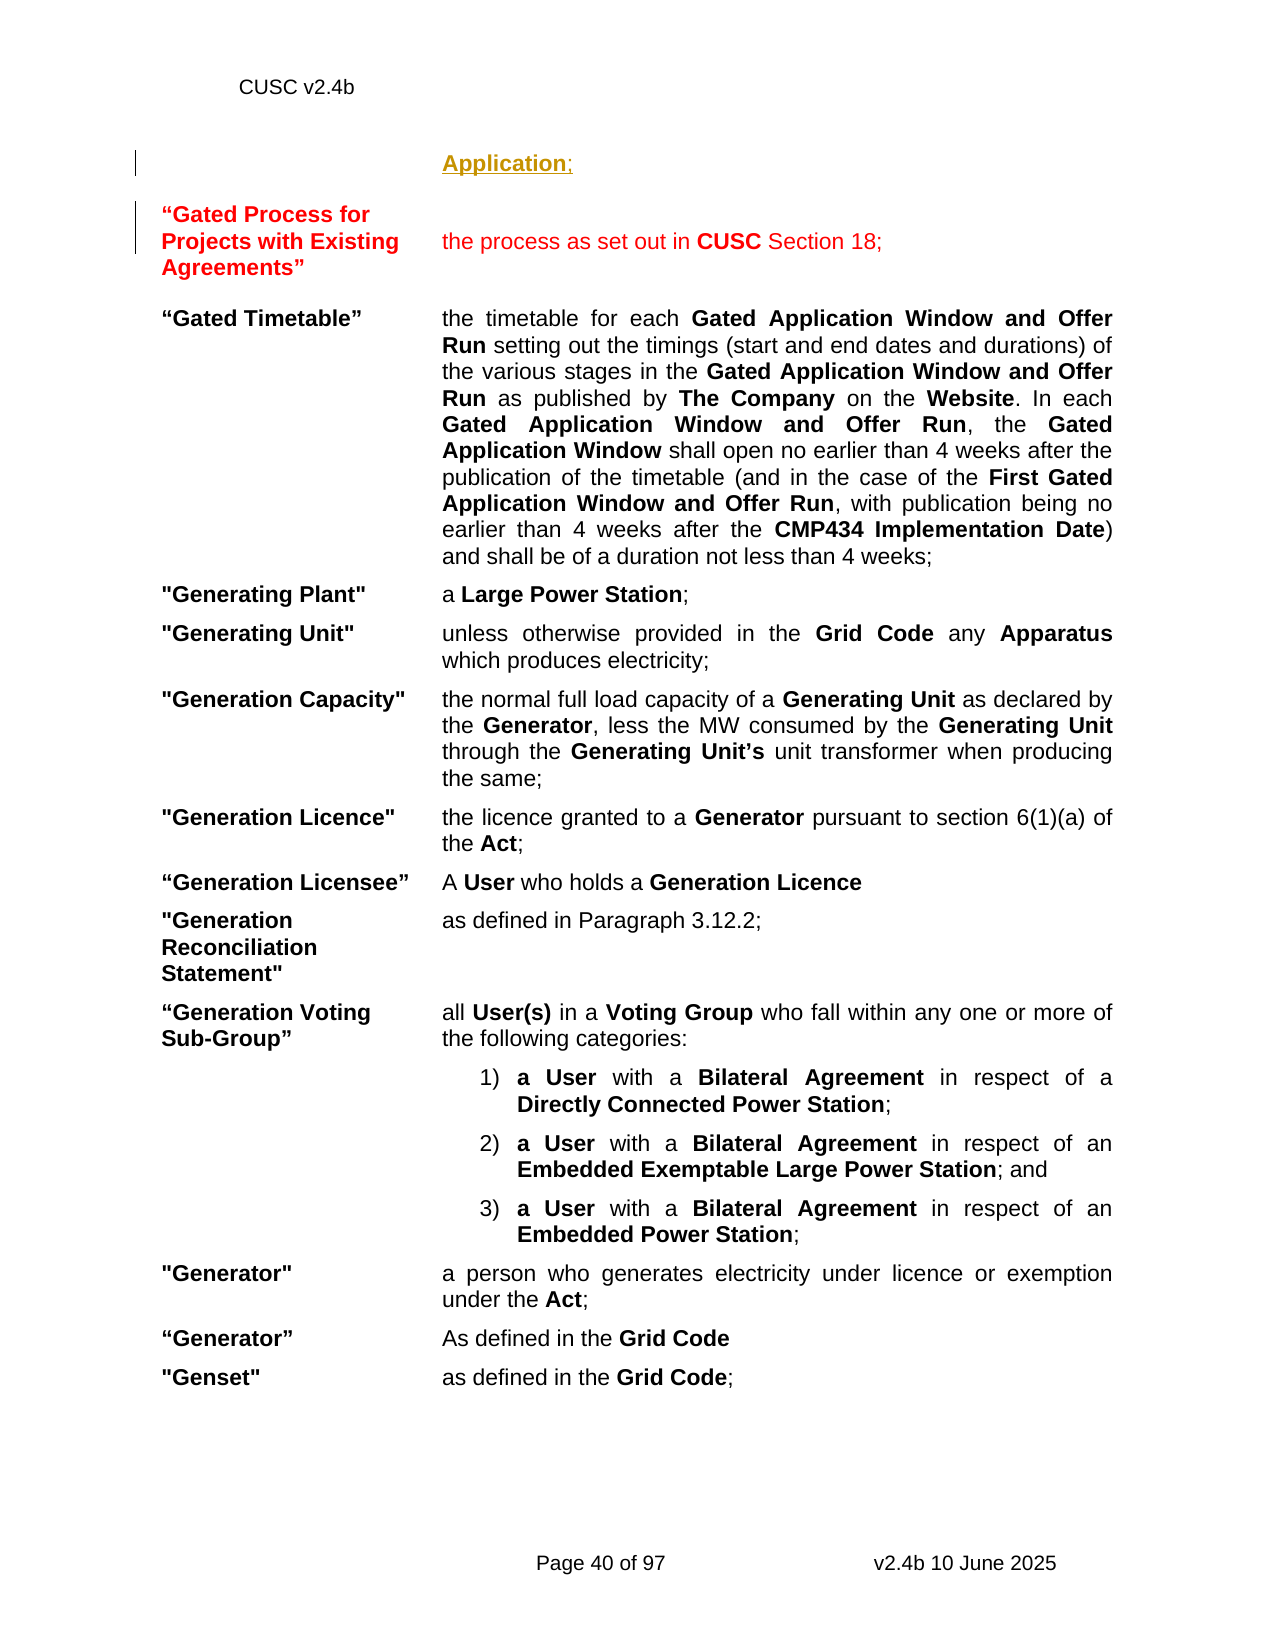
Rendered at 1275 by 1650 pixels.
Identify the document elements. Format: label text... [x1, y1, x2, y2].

table_cell "Genset" [150, 1364, 431, 1403]
table_cell a person who generates electricity under licence or exemption under the Act; [431, 1260, 1124, 1325]
table_cell the timetable for each Gated Application Window and Offer Run setting out the timings (start and end dates and durations) of the various stages in the Gated Application Window and Offer Run as published by The Company on the Website. In each Gated Application Window and Offer Run, the Gated Application Window shall open no earlier than 4 weeks after the publication of the timetable (and in the case of the First Gated Application Window and Offer Run, with publication being no earlier than 4 weeks after the CMP434 Implementation Date) and shall be of a duration not less than 4 weeks; [431, 305, 1124, 581]
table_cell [150, 150, 431, 305]
table_cell the normal full load capacity of a Generating Unit as declared by the Generator, less the MW consumed by the Generating Unit through the Generating Unit’s unit transformer when producing the same; [431, 686, 1124, 803]
table_cell “Generation Voting Sub-Group” [150, 999, 431, 1260]
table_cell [431, 150, 1124, 305]
table_cell "Generation Capacity" [150, 686, 431, 803]
table_cell “Generator” [150, 1325, 431, 1364]
table_cell all User(s) in a Voting Group who fall within any one or more of the following categories: a User with a Bilateral Agreement in respect of a Directly Connected Power Station; a User with a Bilateral Agreement in respect of an Embedded Exemptable Large Power Station; and a User with a Bilateral Agreement in respect of an Embedded Power Station; [431, 999, 1124, 1260]
table_cell unless otherwise provided in the Grid Code any Apparatus which produces electricity; [431, 620, 1124, 686]
table_cell As defined in the Grid Code [431, 1325, 1124, 1364]
table_cell a Large Power Station; [431, 581, 1124, 620]
table_cell “Generation Licensee” [150, 869, 431, 907]
table_cell "Generating Unit" [150, 620, 431, 686]
table_cell as defined in Paragraph 3.12.2; [431, 908, 1124, 999]
table_cell "Generator" [150, 1260, 431, 1325]
table_cell the licence granted to a Generator pursuant to section 6(1)(a) of the Act; [431, 804, 1124, 869]
table_cell “Gated Timetable” [150, 305, 431, 581]
table_cell "Generation Reconciliation Statement" [150, 908, 431, 999]
table_cell as defined in the Grid Code; [431, 1364, 1124, 1403]
table_cell A User who holds a Generation Licence [431, 869, 1124, 907]
table_cell "Generation Licence" [150, 804, 431, 869]
table_cell "Generating Plant" [150, 581, 431, 620]
